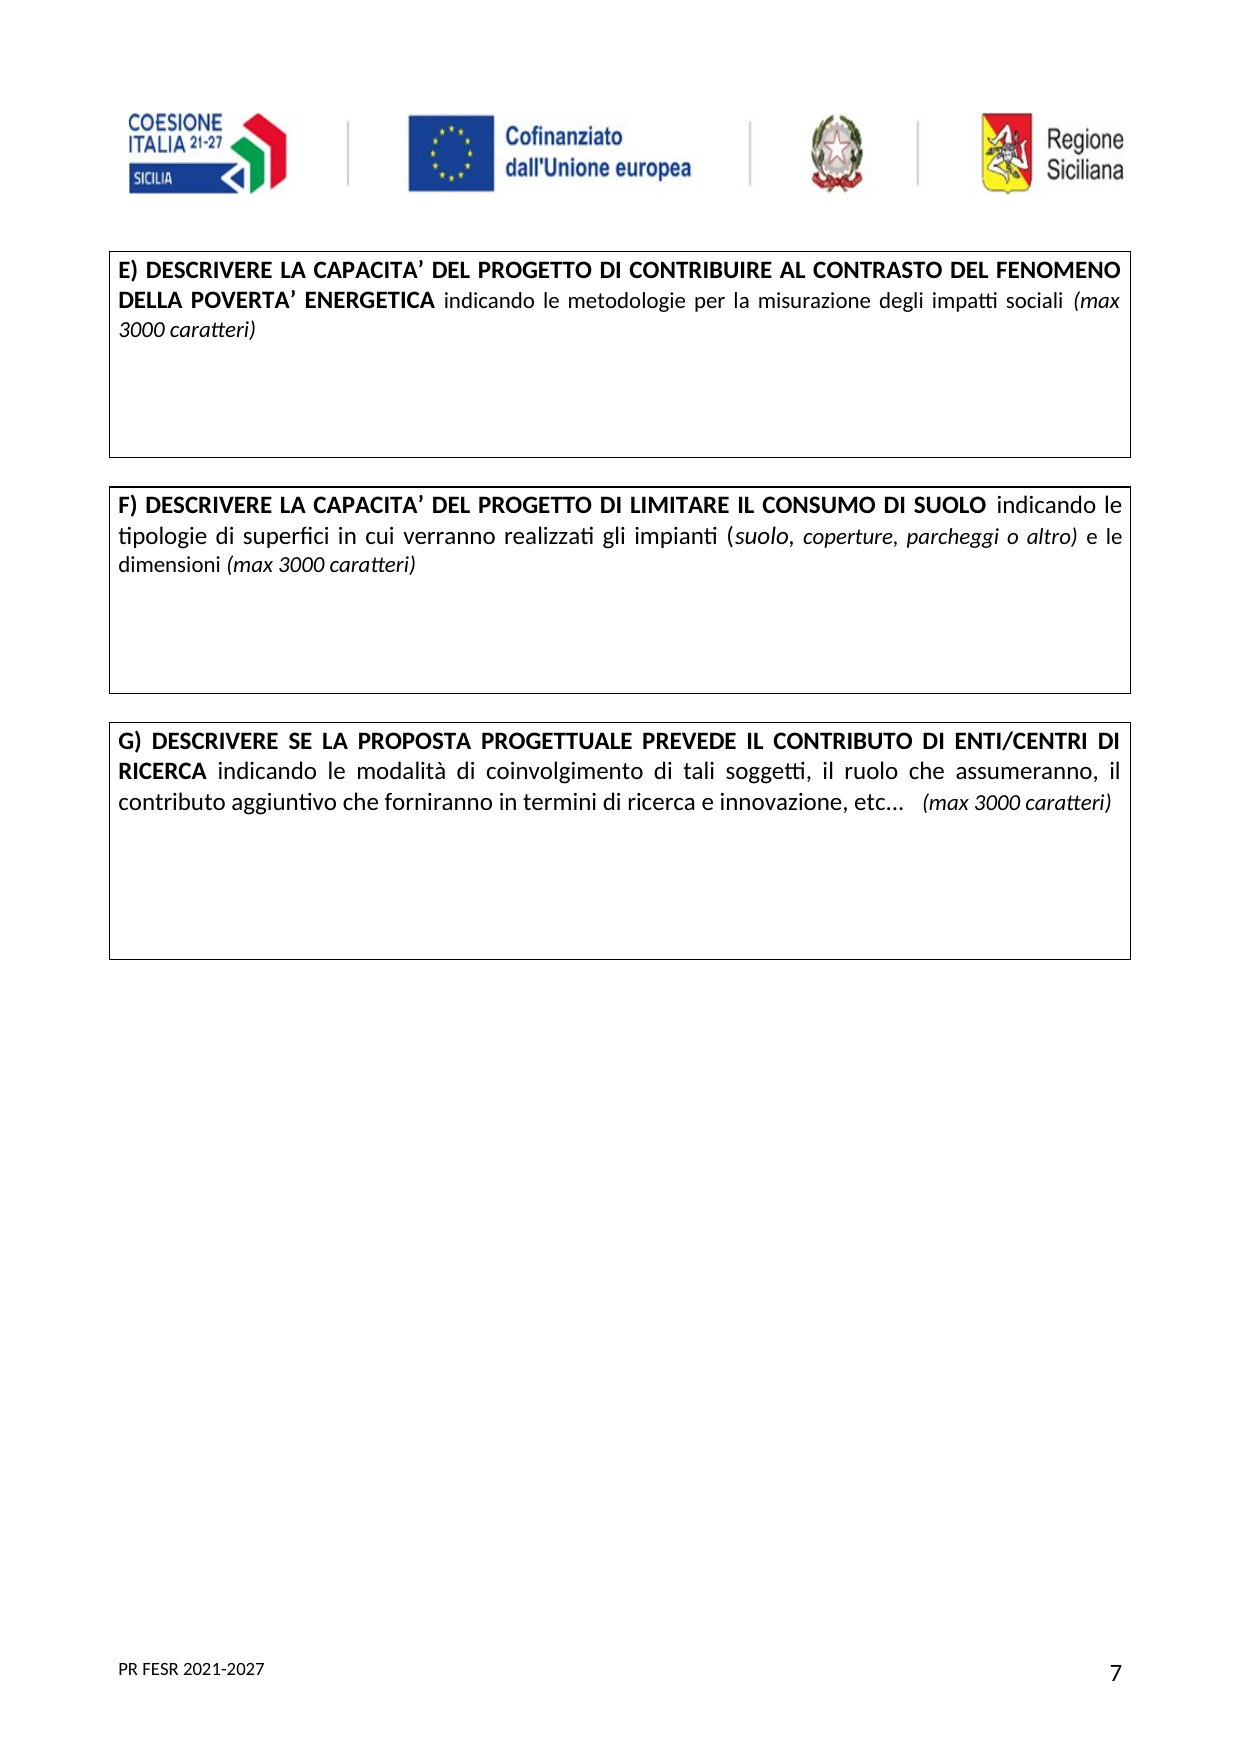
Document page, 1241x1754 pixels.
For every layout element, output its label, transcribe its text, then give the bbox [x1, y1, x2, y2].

text G) DESCRIVERE SE LA PROPOSTA PROGETTUALE PREVEDE IL CONTRIBUTO DI ENTI/CENTRI DI RICERCA indicando le modalità di coinvolgimento di tali soggetti, il ruolo che assumeranno, il contributo aggiuntivo che forniranno in termini di ricerca e innovazione, etc... (max 3000 caratteri) [110, 723, 1130, 817]
picture [128, 112, 1124, 195]
text E) DESCRIVERE LA CAPACITA’ DEL PROGETTO DI CONTRIBUIRE AL CONTRASTO DEL FENOMENO DELLA POVERTA’ ENERGETICA indicando le metodologie per la misurazione degli impatti sociali (max 3000 caratteri) [110, 252, 1130, 343]
text F) DESCRIVERE LA CAPACITA’ DEL PROGETTO DI LIMITARE IL CONSUMO DI SUOLO indicando le tipologie di superfici in cui verranno realizzati gli impianti (suolo, coperture, parcheggi o altro) e le dimensioni (max 3000 caratteri) [110, 488, 1130, 579]
